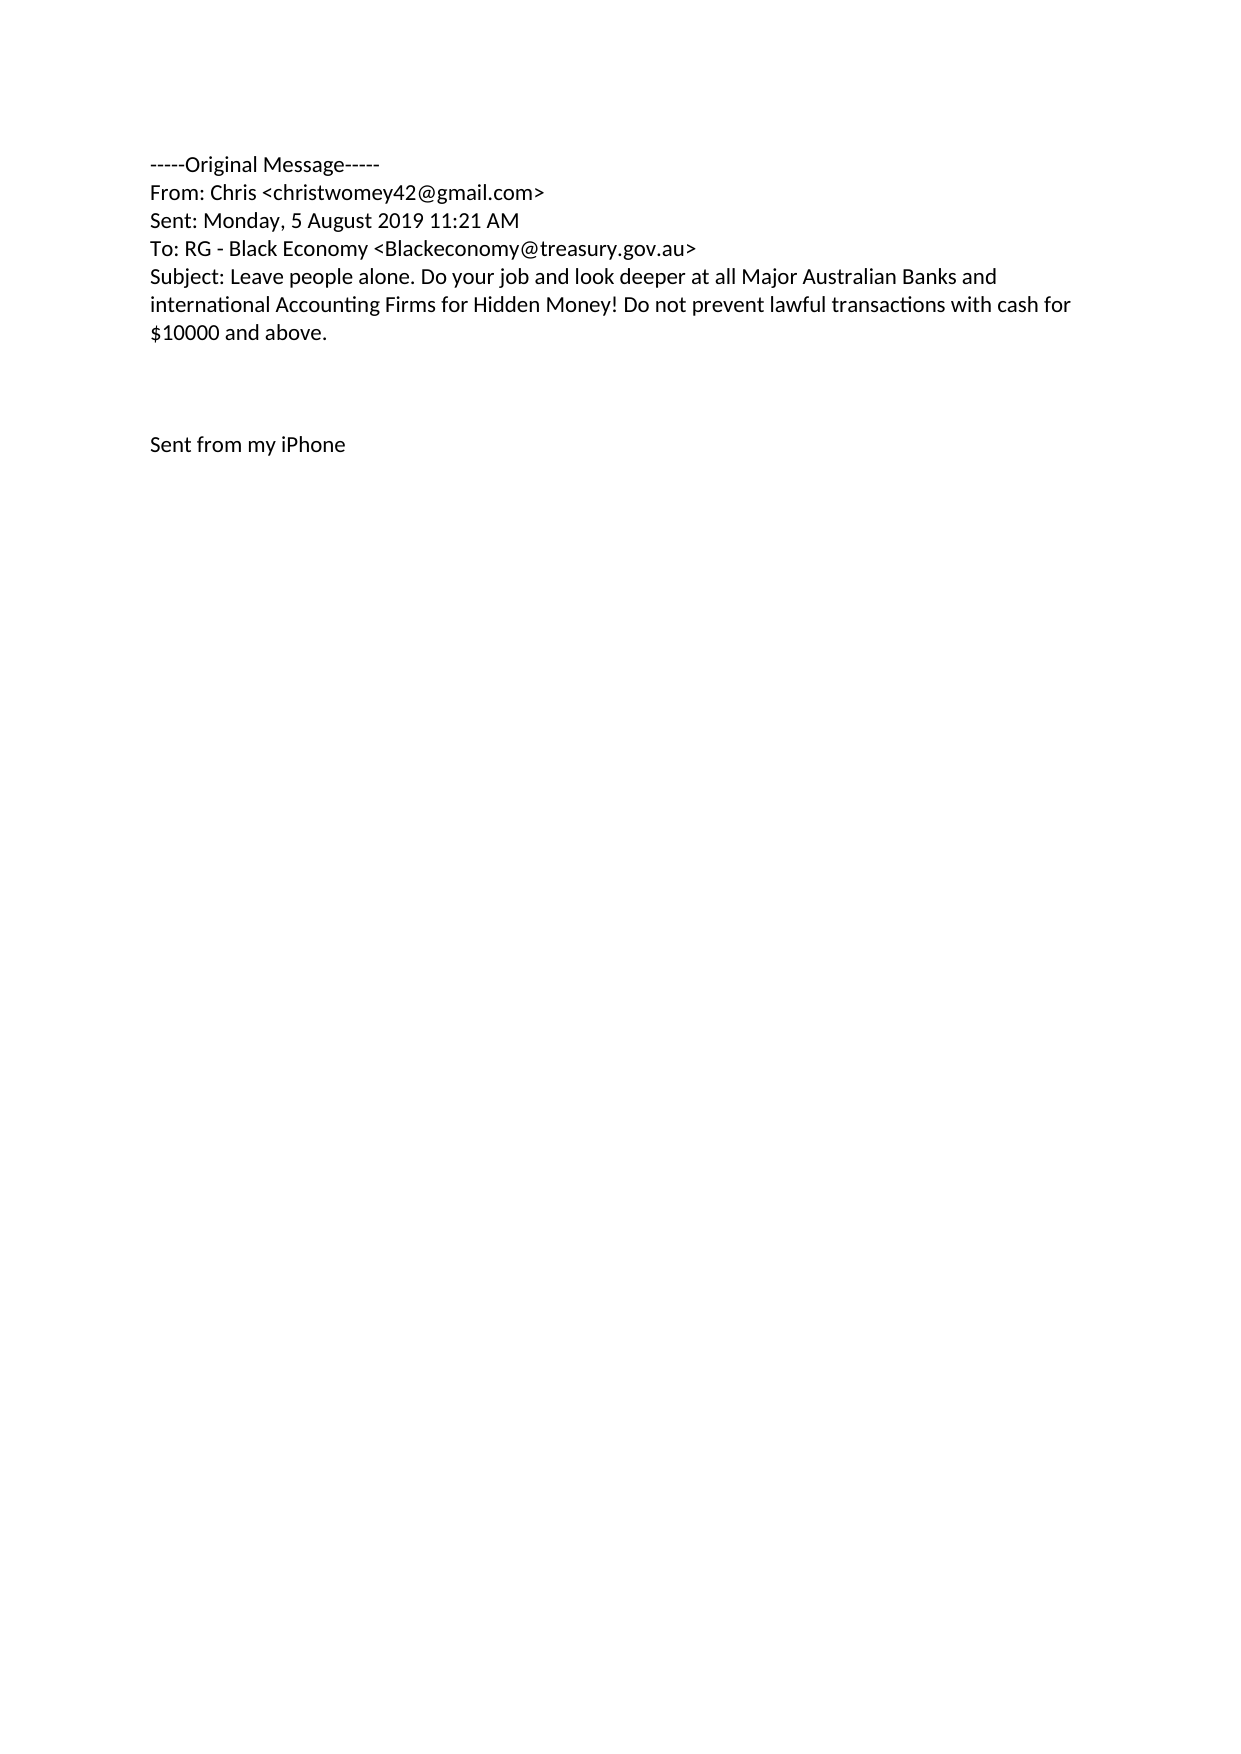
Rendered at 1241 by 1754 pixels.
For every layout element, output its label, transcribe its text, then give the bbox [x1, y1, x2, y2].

text -----Original Message----- From: Chris <christwomey42@gmail.com> Sent: Monday, 5 August 2019 11:21 AM To: RG - Black Economy <Blackeconomy@treasury.gov.au> Subject: Leave people alone. Do your job and look deeper at all Major Australian Banks and international Accounting Firms for Hidden Money! Do not prevent lawful transactions with cash for $10000 and above. [150, 150, 1090, 346]
text Sent from my iPhone [150, 430, 1090, 458]
